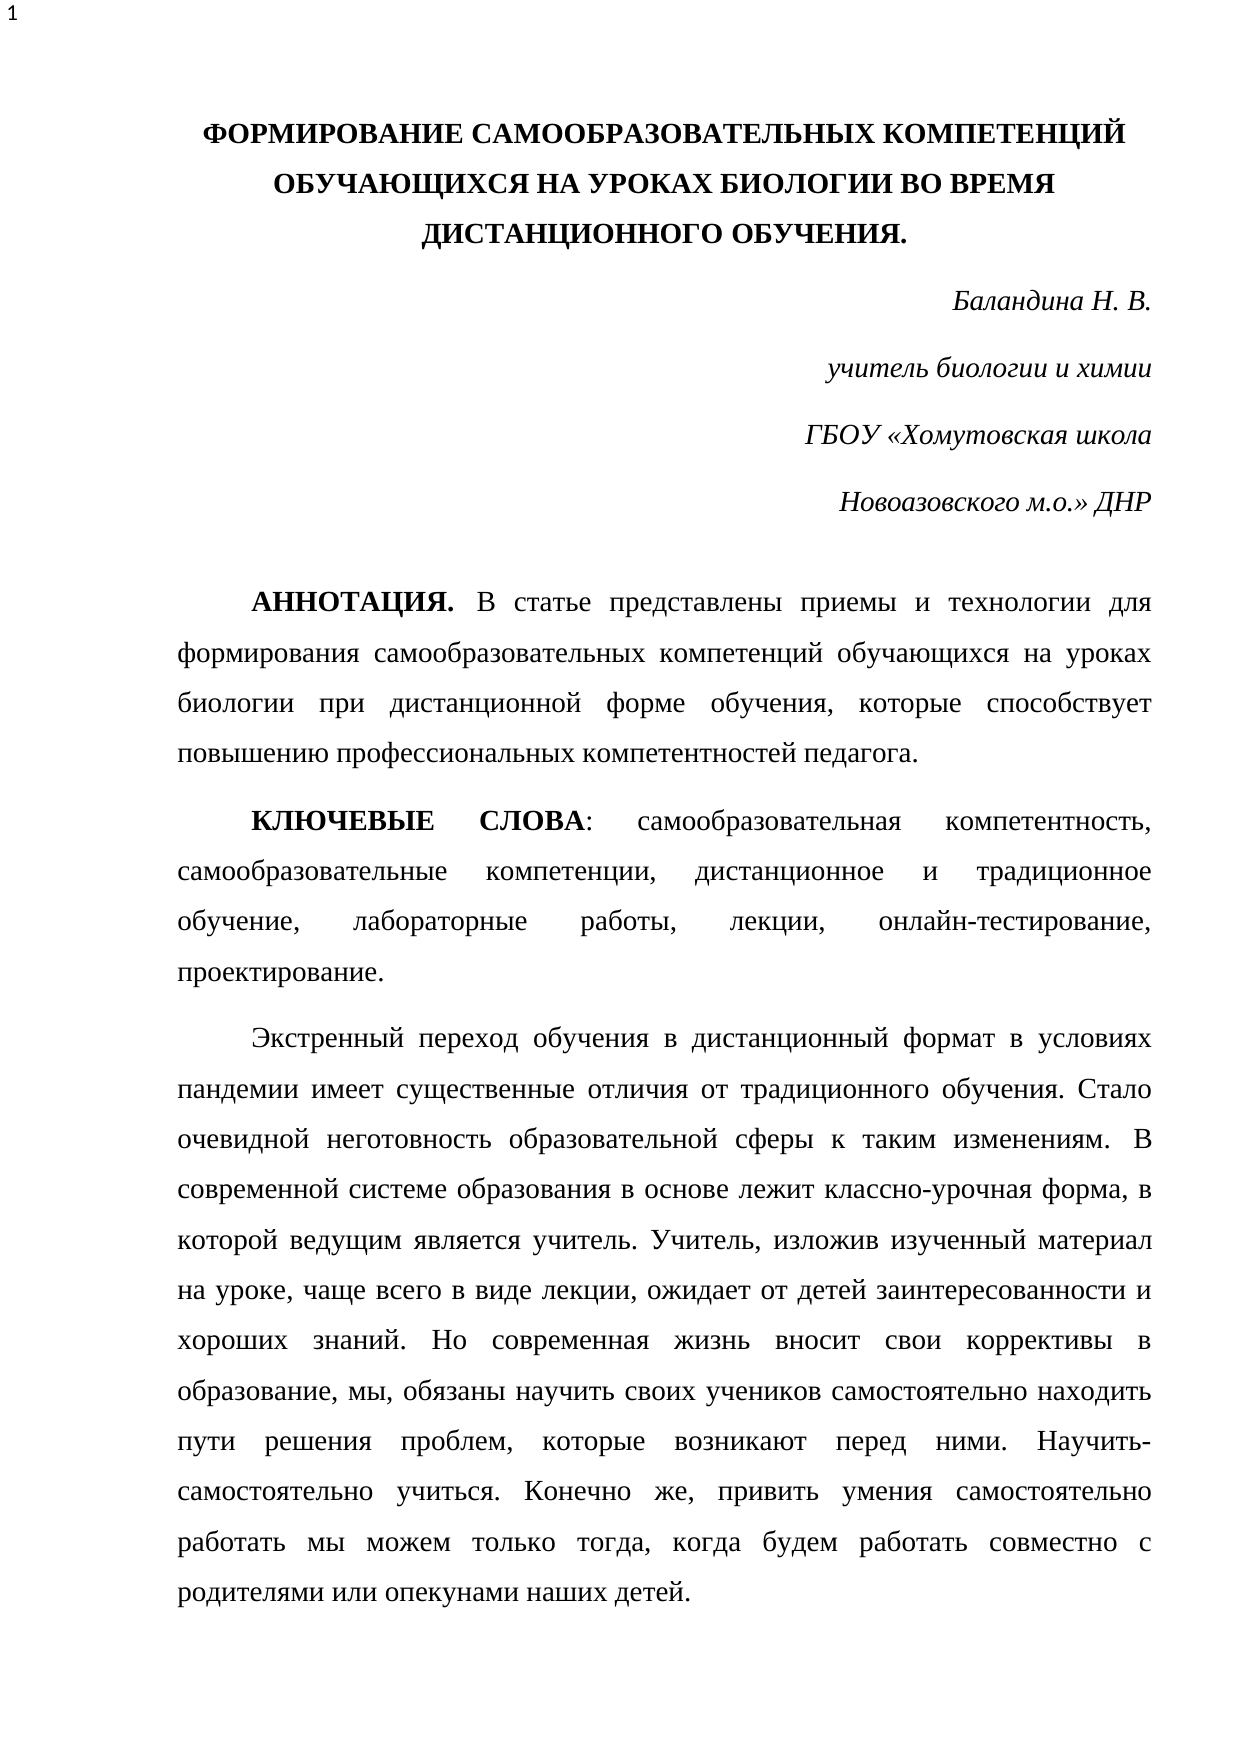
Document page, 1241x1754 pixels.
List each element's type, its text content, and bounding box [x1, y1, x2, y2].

text ДИСТАНЦИОННОГО ОБУЧЕНИЯ. [163, 217, 1166, 250]
text Баландина Н. В. учитель биологии и химии ГБОУ «Хомутовская школа Новоазовского м.о.» ДНР [799, 283, 1152, 518]
subtitle ФОРМИРОВАНИЕ САМООБРАЗОВАТЕЛЬНЫХ КОМПЕТЕНЦИЙ ОБУЧАЮЩИХСЯ НА УРОКАХ БИОЛОГИИ ВО ВРЕМЯ [162, 116, 1166, 200]
text КЛЮЧЕВЫЕ СЛОВА: самообразовательная компетентность, самообразовательные компетенции, дистанционное и традиционное обучение, лабораторные работы, лекции, онлайн-тестирование, проектирование. [177, 803, 1152, 987]
text Экстренный переход обучения в дистанционный формат в условиях пандемии имеет существенные отличия от традиционного обучения. Стало очевидной неготовность образовательной сферы к таким изменениям. В современной системе образования в основе лежит классно-урочная форма, в которой ведущим является учитель. Учитель, изложив изученный материал на уроке, чаще всего в виде лекции, ожидает от детей заинтересованности и хороших знаний. Но современная жизнь вносит свои коррективы в образование, мы, обязаны научить своих учеников самостоятельно находить пути решения проблем, которые возникают перед ними. Научить- самостоятельно учиться. Конечно же, привить умения самостоятельно работать мы можем только тогда, когда будем работать совместно с родителями или опекунами наших детей. [177, 1021, 1153, 1607]
text АННОТАЦИЯ. В статье представлены приемы и технологии для формирования самообразовательных компетенций обучающихся на уроках биологии при дистанционной форме обучения, которые способствует повышению профессиональных компетентностей педагога. [177, 584, 1152, 769]
